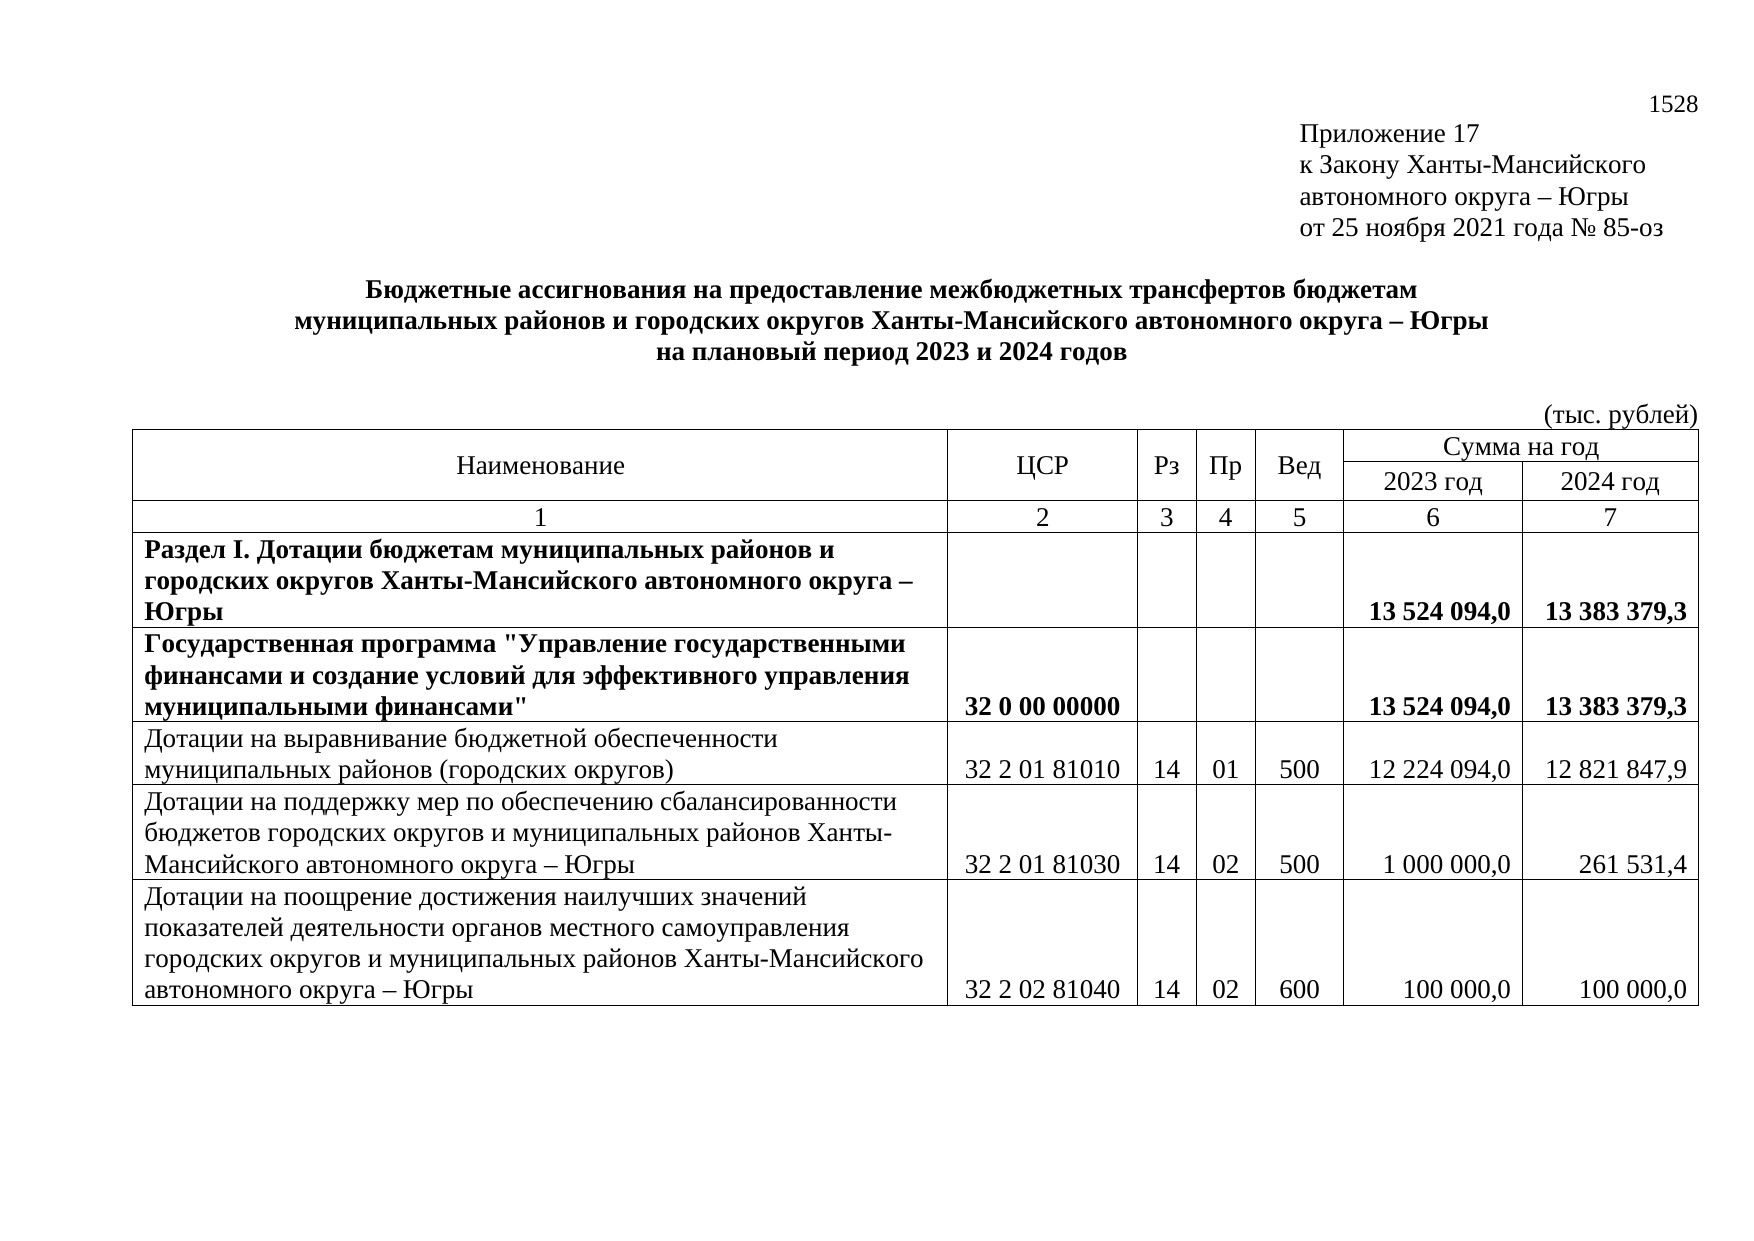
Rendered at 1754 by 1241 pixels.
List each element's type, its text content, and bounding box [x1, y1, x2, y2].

table_cell [1256, 628, 1343, 721]
table_cell 14 [1138, 785, 1196, 879]
table_cell 500 [1256, 785, 1343, 879]
table_cell 13 383 379,3 [1523, 533, 1698, 627]
text (тыс. рублей) [118, 398, 1698, 429]
text на плановый период 2023 и 2024 годов [118, 335, 1665, 367]
table_cell 1 000 000,0 [1344, 785, 1522, 879]
text Приложение 17 [1299, 117, 1665, 148]
table_cell 12 224 094,0 [1344, 722, 1522, 784]
table_cell 5 [1256, 501, 1343, 532]
text Бюджетные ассигнования на предоставление межбюджетных трансфертов бюджетам [118, 273, 1665, 304]
table_cell 14 [1138, 722, 1196, 784]
table_cell [1138, 533, 1196, 627]
text от 25 ноября 2021 года № 85-оз [1299, 211, 1665, 242]
table_cell [1197, 533, 1255, 627]
table_cell 6 [1344, 501, 1522, 532]
table_cell 32 2 01 81010 [948, 722, 1137, 784]
table_cell 2023 год [1344, 462, 1522, 500]
table_cell 13 524 094,0 [1344, 628, 1522, 721]
table_header Наименование [133, 430, 947, 500]
table_cell 32 2 01 81030 [948, 785, 1137, 879]
table_header Сумма на год [1344, 430, 1698, 461]
table_cell [1256, 533, 1343, 627]
table_cell 1 [133, 501, 947, 532]
table_cell 32 0 00 00000 [948, 628, 1137, 721]
table_cell Государственная программа "Управление государственными финансами и создание условий для эффективного управления муниципальными финансами" [133, 628, 947, 721]
table_cell 02 [1197, 785, 1255, 879]
table_cell [948, 533, 1137, 627]
table_cell 4 [1197, 501, 1255, 532]
table_header Рз [1138, 430, 1196, 500]
table_cell 12 821 847,9 [1523, 722, 1698, 784]
table_cell Раздел I. Дотации бюджетам муниципальных районов и городских округов Ханты-Мансийского автономного округа – Югры [133, 533, 947, 627]
table_cell 13 524 094,0 [1344, 533, 1522, 627]
table_cell [1138, 628, 1196, 721]
table_cell 3 [1138, 501, 1196, 532]
table_cell 01 [1197, 722, 1255, 784]
table_header Пр [1197, 430, 1255, 500]
table_cell 500 [1256, 722, 1343, 784]
table_cell 02 [1197, 880, 1255, 1004]
table_header ЦСР [948, 430, 1137, 500]
text к Закону Ханты-Мансийского автономного округа – Югры [1299, 148, 1665, 211]
table_cell 600 [1256, 880, 1343, 1004]
table_cell 7 [1523, 501, 1698, 532]
table_cell 13 383 379,3 [1523, 628, 1698, 721]
table_cell 261 531,4 [1523, 785, 1698, 879]
text муниципальных районов и городских округов Ханты-Мансийского автономного округа – Югры [118, 304, 1665, 335]
table_cell 2024 год [1523, 462, 1698, 500]
table_header Вед [1256, 430, 1343, 500]
table_cell 14 [1138, 880, 1196, 1004]
table_cell Дотации на выравнивание бюджетной обеспеченности муниципальных районов (городских округов) [133, 722, 947, 784]
table_cell [1197, 628, 1255, 721]
table_cell Дотации на поощрение достижения наилучших значений показателей деятельности органов местного самоуправления городских округов и муниципальных районов Ханты-Мансийского автономного округа – Югры [133, 880, 947, 1004]
table_cell 100 000,0 [1344, 880, 1522, 1004]
table_cell 100 000,0 [1523, 880, 1698, 1004]
table_cell 2 [948, 501, 1137, 532]
table_cell 32 2 02 81040 [948, 880, 1137, 1004]
table_cell Дотации на поддержку мер по обеспечению сбалансированности бюджетов городских округов и муниципальных районов Ханты-Мансийского автономного округа – Югры [133, 785, 947, 879]
